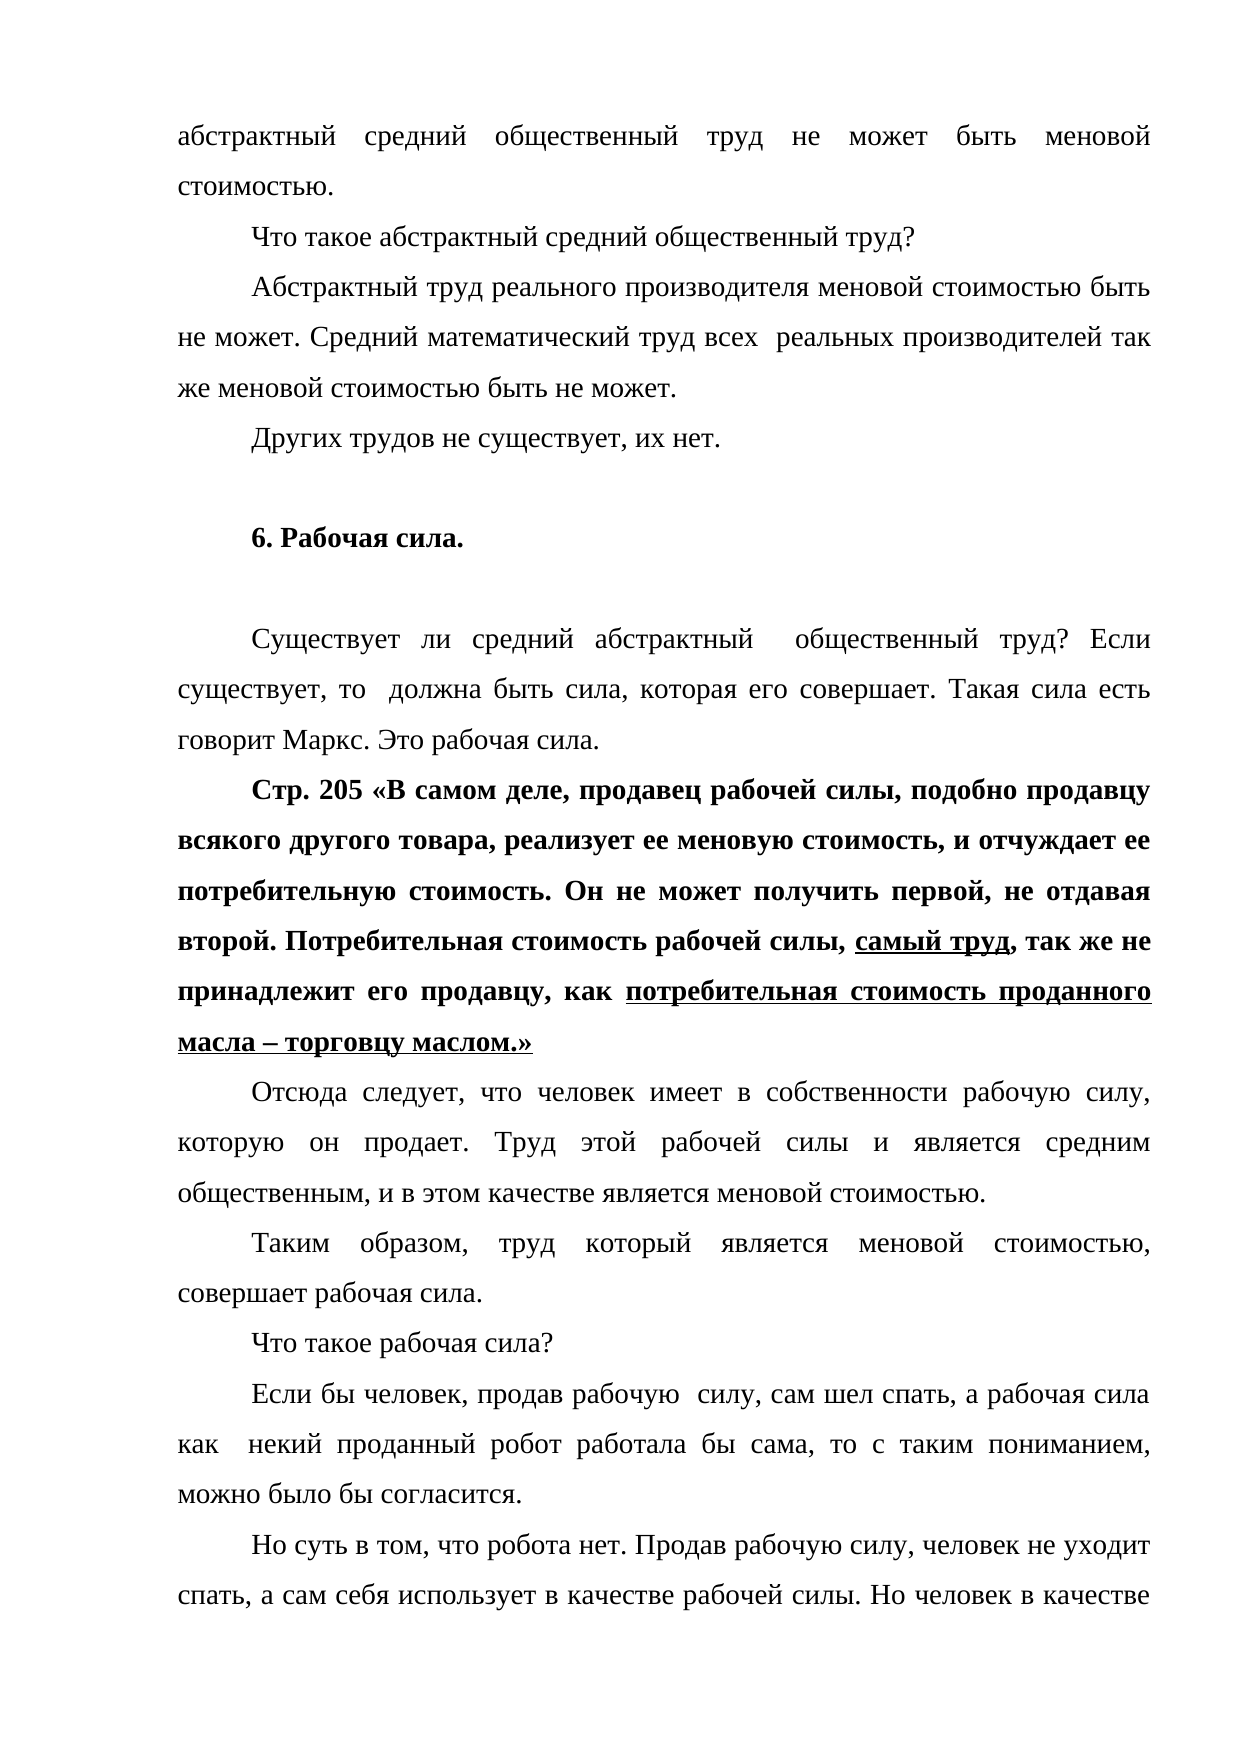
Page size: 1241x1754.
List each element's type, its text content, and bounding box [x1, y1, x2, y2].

text Что такое рабочая сила? [177, 1326, 1152, 1359]
text Что такое абстрактный средний общественный труд? [177, 219, 1152, 252]
text Стр. 205 «В самом деле, продавец рабочей силы, подобно продавцу всякого другого товара, реализует ее меновую стоимость, и отчуждает ее потребительную стоимость. Он не может получить первой, не отдавая второй. Потребительная стоимость рабочей силы, самый труд, так же не принадлежит его продавцу, как потребительная стоимость проданного масла – торговцу маслом.» [177, 772, 1152, 1057]
text Существует ли средний абстрактный общественный труд? Если существует, то должна быть сила, которая его совершает. Такая сила есть говорит Маркс. Это рабочая сила. [177, 621, 1152, 755]
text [177, 1527, 1152, 1611]
text Абстрактный труд реального производителя меновой стоимостью быть не может. Средний математический труд всех реальных производителей так же меновой стоимостью быть не может. [177, 269, 1152, 403]
text Отсюда следует, что человек имеет в собственности рабочую силу, которую он продает. Труд этой рабочей силы и является средним общественным, и в этом качестве является меновой стоимостью. [177, 1074, 1152, 1208]
text 6. Рабочая сила. [177, 521, 1152, 554]
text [177, 118, 1152, 202]
text Если бы человек, продав рабочую силу, сам шел спать, а рабочая сила как некий проданный робот работала бы сама, то с таким пониманием, можно было бы согласится. [177, 1376, 1152, 1510]
text Других трудов не существует, их нет. [177, 420, 1152, 453]
text Таким образом, труд который является меновой стоимостью, совершает рабочая сила. [177, 1225, 1152, 1309]
